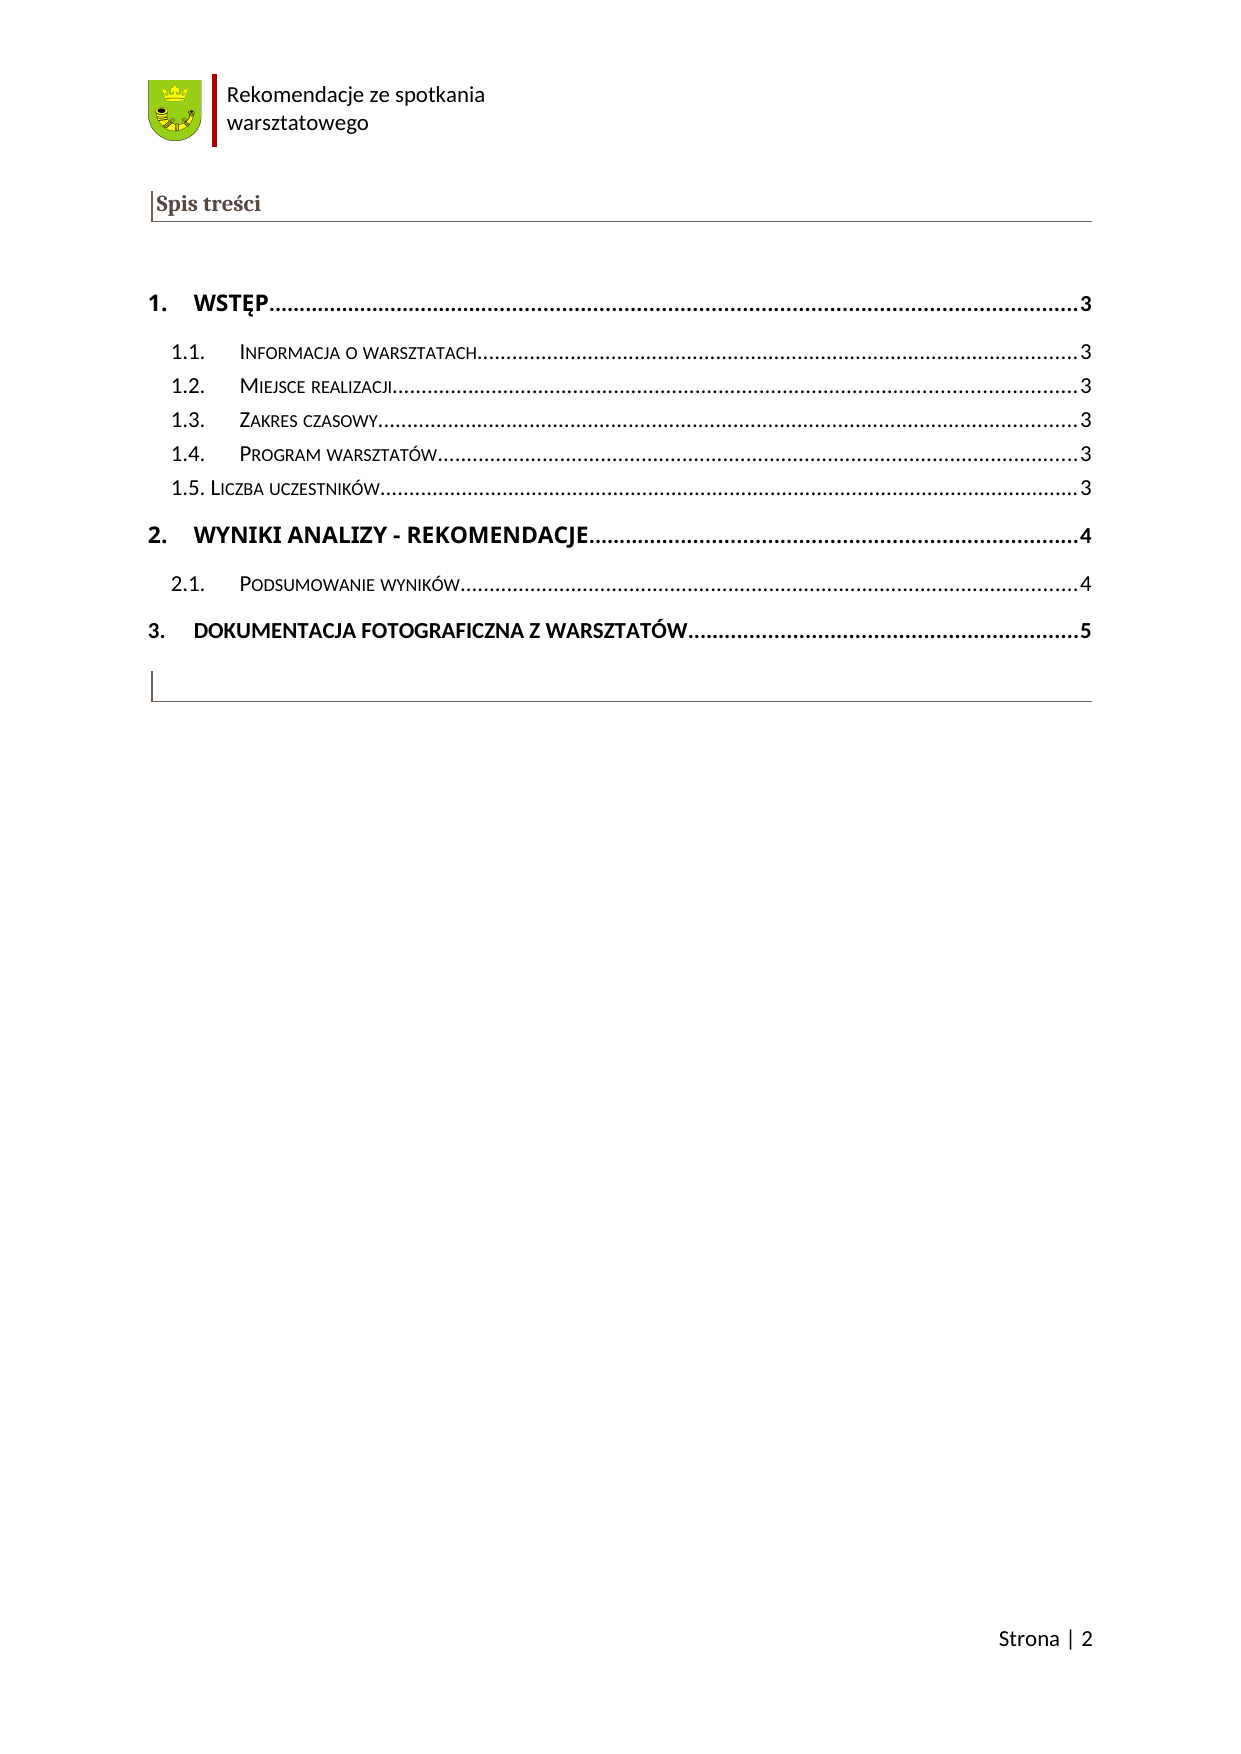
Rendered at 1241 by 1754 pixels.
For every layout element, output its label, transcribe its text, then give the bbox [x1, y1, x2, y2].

text 1. Wstęp 3 [148, 287, 1092, 318]
subtitle Spis treści [153, 191, 1092, 221]
text 1.4. Program warsztatów 3 [171, 439, 1092, 467]
text 1.1. Informacja o warsztatach 3 [171, 337, 1092, 365]
text 1.2. Miejsce realizacji 3 [171, 371, 1092, 399]
text 2. Wyniki analizy - rekomendacje 4 [148, 519, 1092, 551]
picture [147, 80, 202, 141]
text 1.5. Liczba uczestników 3 [171, 473, 1092, 501]
text 2.1. Podsumowanie wyników 4 [171, 569, 1092, 597]
text 1.3. Zakres czasowy 3 [171, 405, 1092, 433]
text 3. Dokumentacja fotograficzna z warsztatów 5 [148, 616, 1092, 644]
